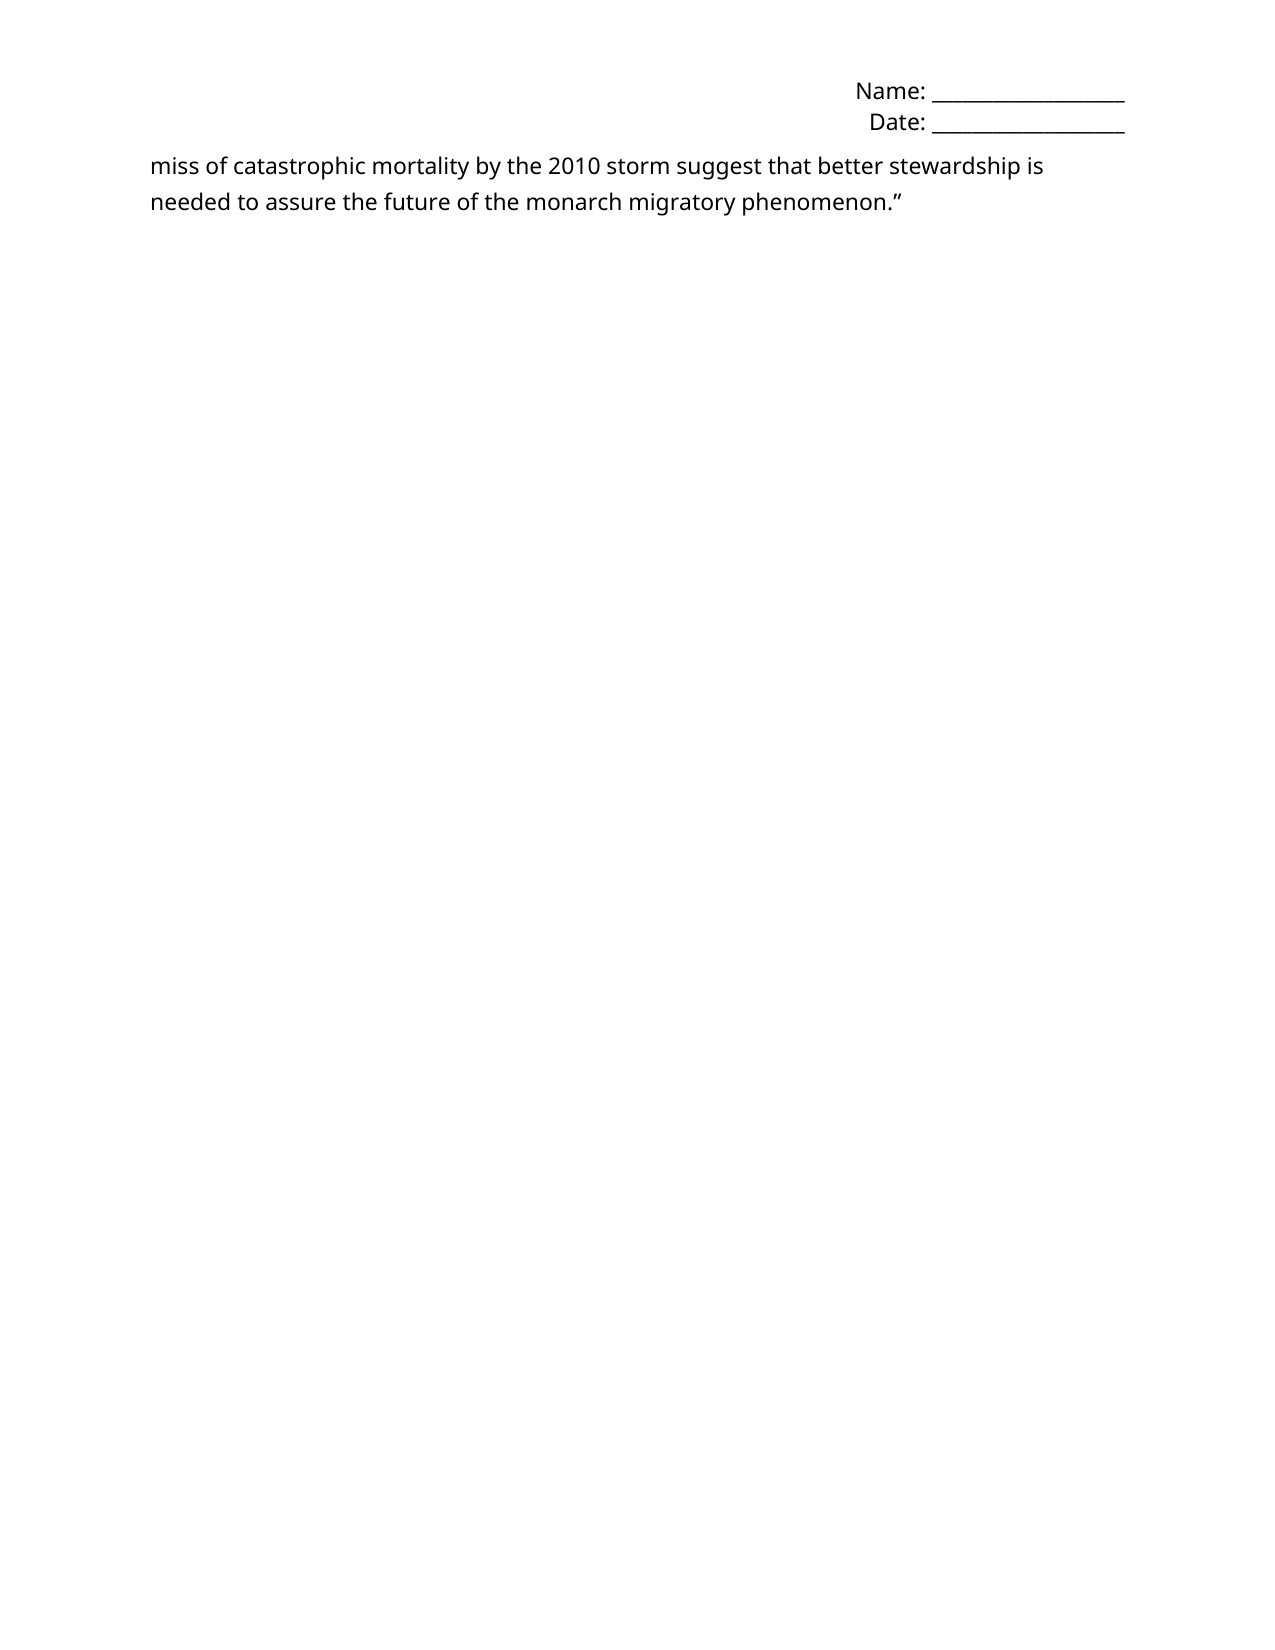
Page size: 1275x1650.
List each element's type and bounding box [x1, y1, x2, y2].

text [150, 150, 1125, 217]
